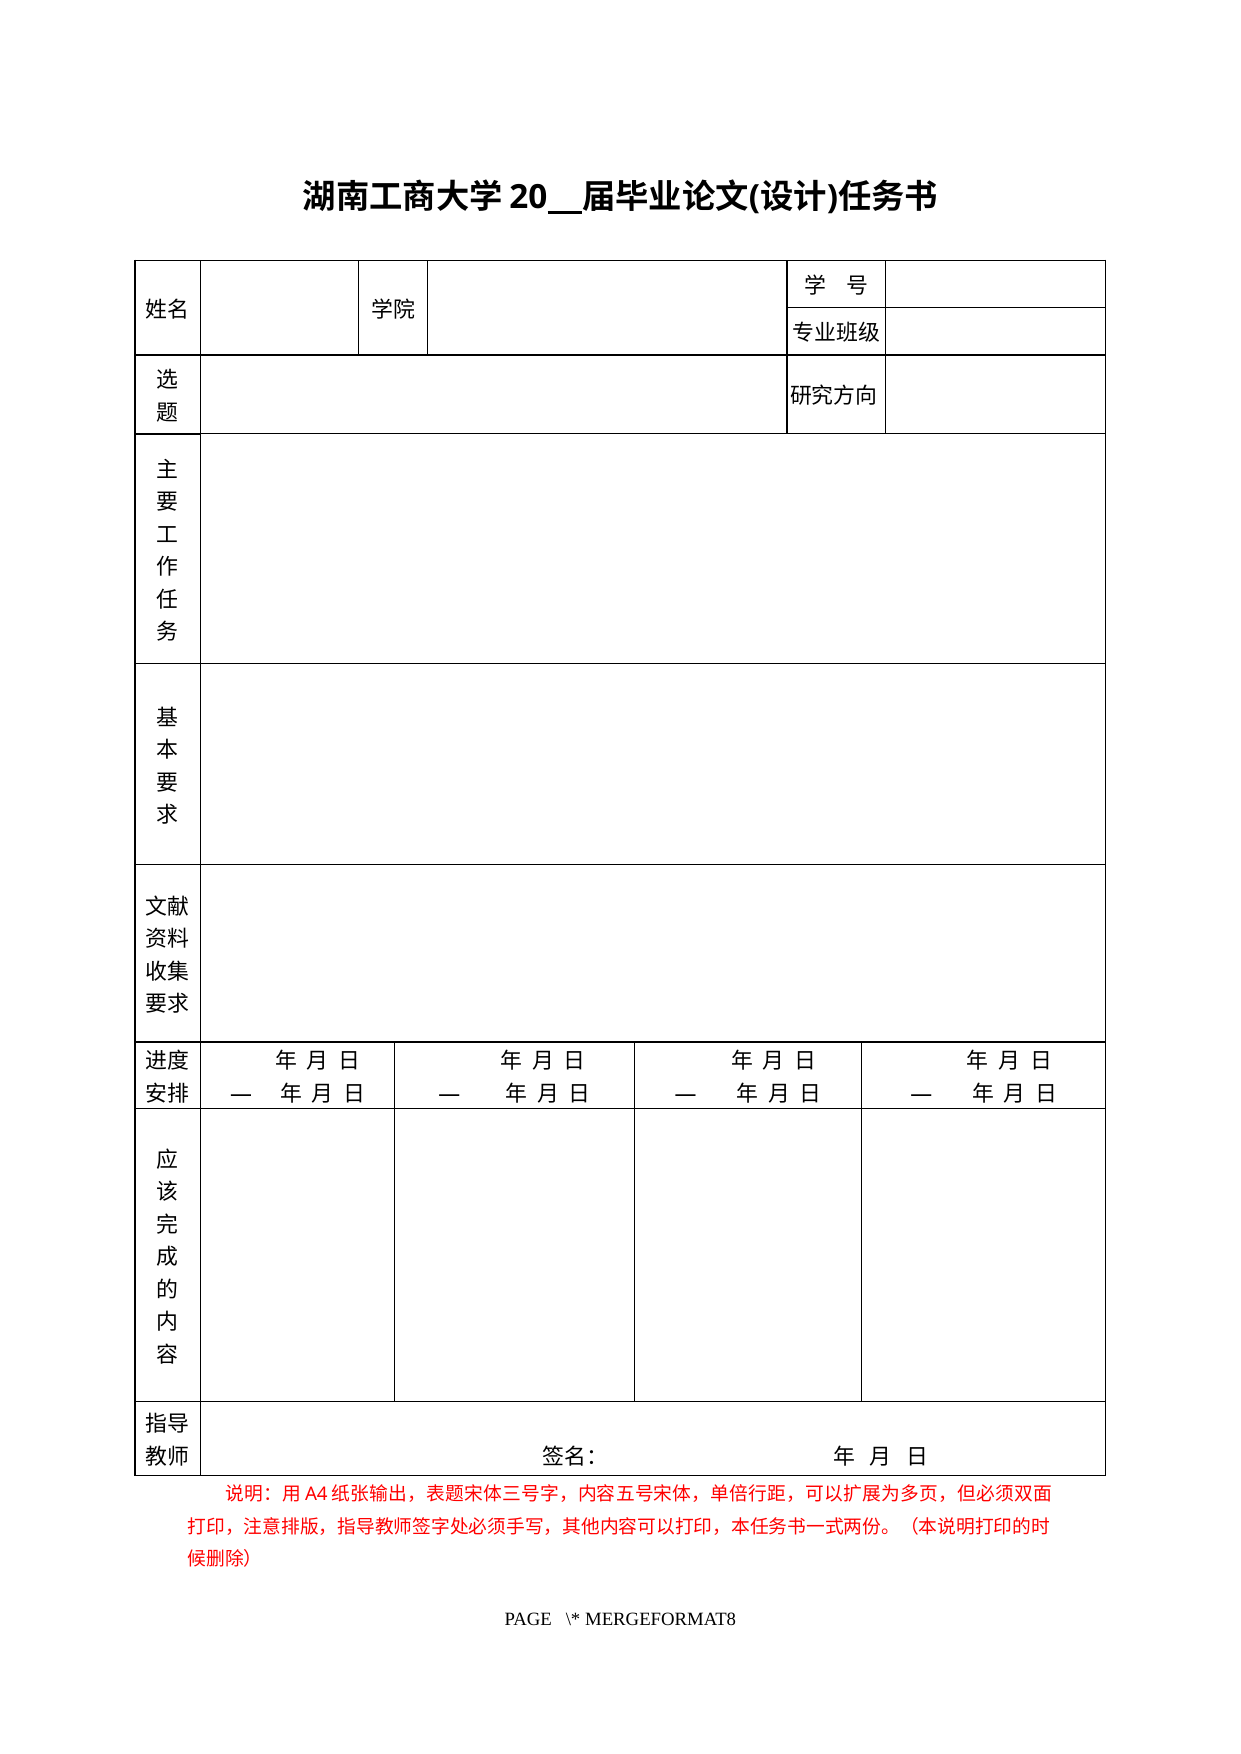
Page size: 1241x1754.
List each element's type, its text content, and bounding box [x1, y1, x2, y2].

table_cell 基 本 要 求 [136, 664, 200, 864]
table_cell 专业班级 [788, 308, 885, 354]
table_cell [201, 865, 1105, 1041]
table_cell [886, 308, 1105, 354]
table_cell 选 题 [136, 356, 200, 433]
table_header 姓名 [136, 261, 200, 354]
table_cell [395, 1109, 634, 1401]
table_header 学院 [359, 261, 427, 354]
table_cell 文献资料收集要求 [136, 865, 200, 1041]
table_cell 应 该 完 成 的 内 容 [136, 1109, 200, 1401]
table_cell [201, 356, 786, 433]
table_cell [635, 1109, 861, 1401]
table_cell 签名： 年 月 日 [201, 1402, 1105, 1475]
table_cell 主 要 工 作 任 务 [136, 435, 200, 662]
table_cell [886, 356, 1105, 433]
table_header [428, 261, 786, 354]
table_header [886, 261, 1105, 306]
table_cell 进度安排 [136, 1043, 200, 1108]
table_cell [201, 664, 1105, 864]
table_cell 年 月 日 — 年 月 日 [201, 1043, 394, 1108]
table_cell 年 月 日 — 年 月 日 [635, 1043, 861, 1108]
table_header [201, 261, 358, 354]
table_cell 年 月 日 — 年 月 日 [862, 1043, 1105, 1108]
table_cell 指导 教师 [136, 1402, 200, 1475]
table_header 学 号 [788, 261, 885, 306]
table_cell [201, 434, 1105, 662]
table_cell [862, 1109, 1105, 1401]
table_cell [201, 1109, 394, 1401]
table_cell 年 月 日 — 年 月 日 [395, 1043, 634, 1108]
text 说明：用A4纸张输出，表题宋体三号字，内容五号宋体，单倍行距，可以扩展为多页，但必须双面打印，注意排版，指导教师签字处必须手写，其他内容可以打印，本任务书一式两份。（本说明打印的时候删除） [187, 1476, 1053, 1574]
table_cell 研究方向 [788, 356, 885, 433]
text 湖南工商大学20 届毕业论文(设计)任务书 [187, 162, 1053, 227]
